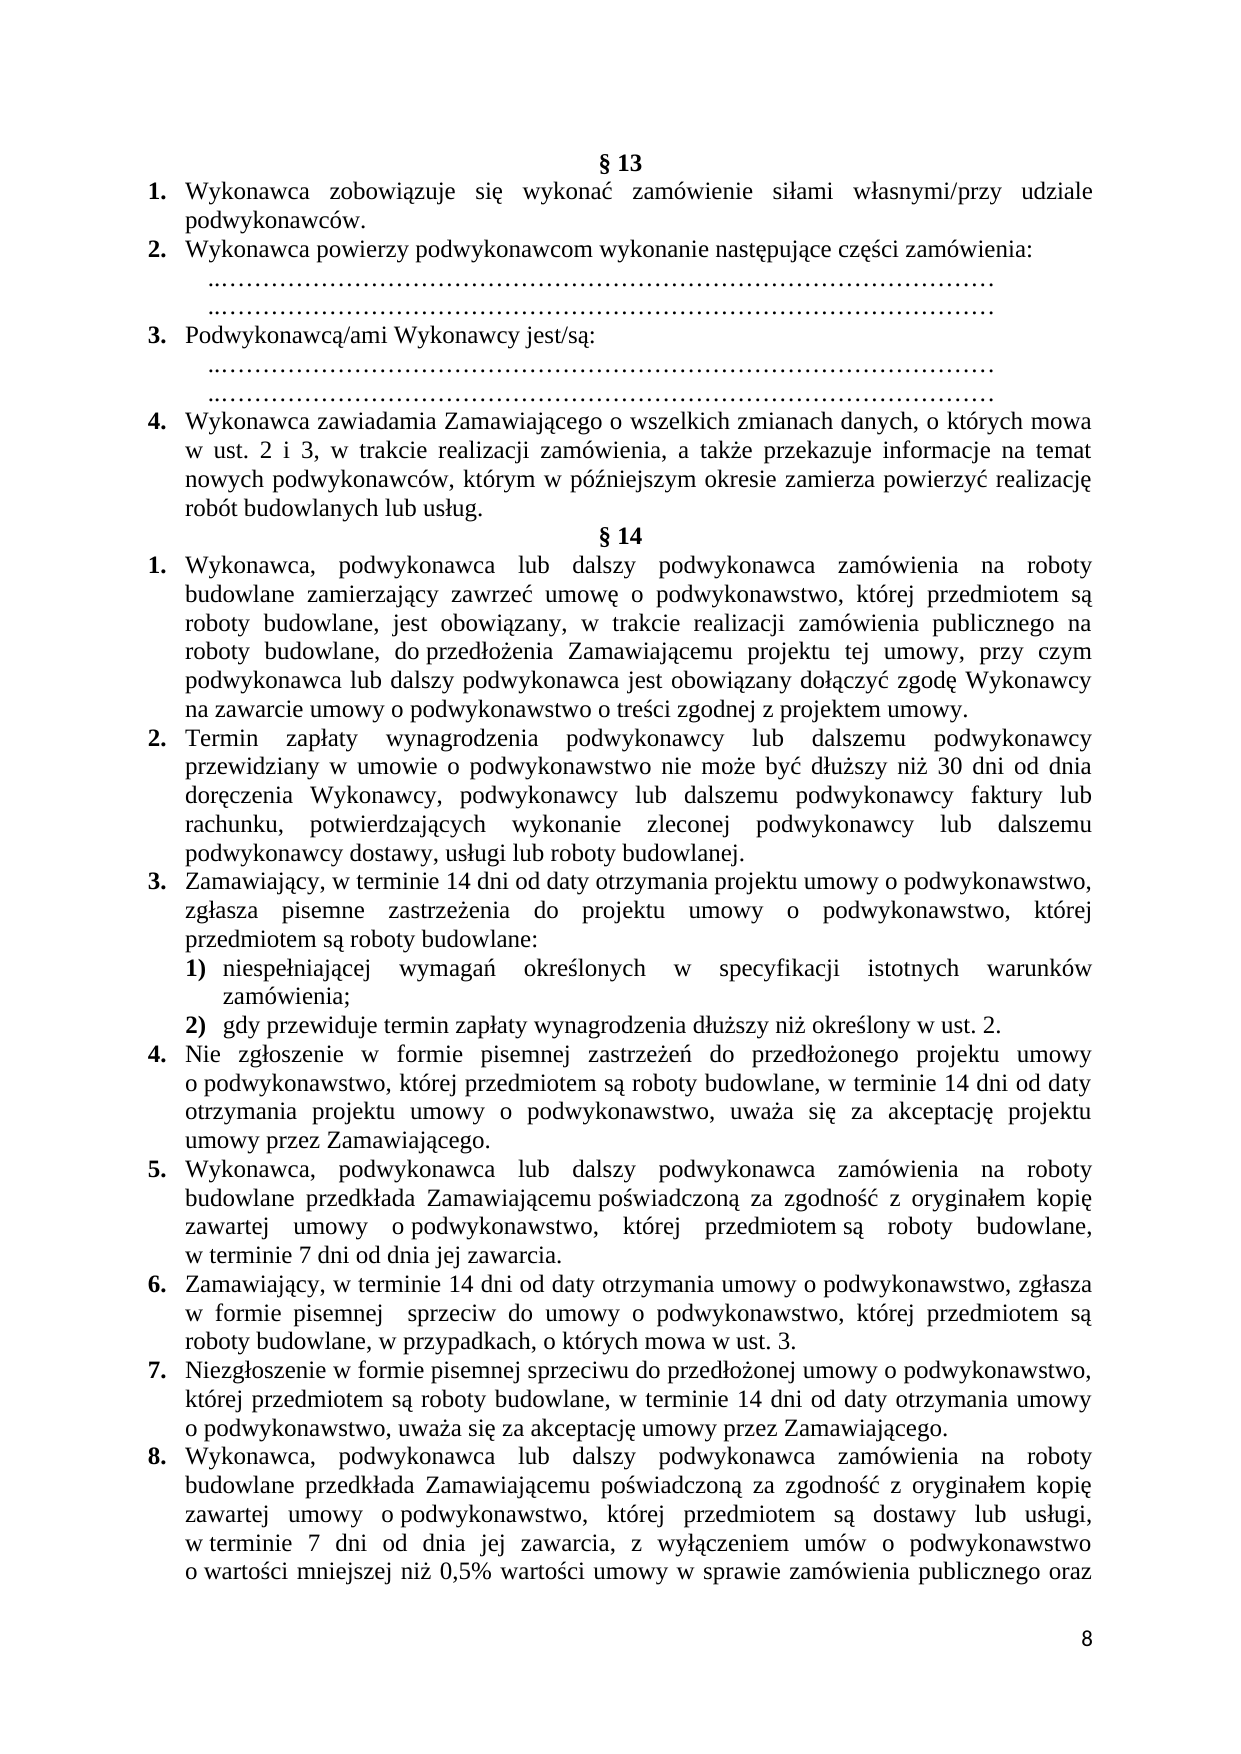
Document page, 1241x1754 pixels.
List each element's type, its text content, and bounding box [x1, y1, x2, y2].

list Wykonawca zawiadamia Zamawiającego o wszelkich zmianach danych, o których mowa w ust. 2 i 3, w trakcie realizacji zamówienia, a także przekazuje informacje na temat nowych podwykonawców, którym w późniejszym okresie zamierza powierzyć realizację robót budowlanych lub usług. [148, 406, 1093, 521]
list Wykonawca zobowiązuje się wykonać zamówienie siłami własnymi/przy udziale podwykonawców. [148, 176, 1093, 234]
text § 14 [148, 521, 1093, 550]
list Termin zapłaty wynagrodzenia podwykonawcy lub dalszemu podwykonawcy przewidziany w umowie o podwykonawstwo nie może być dłuższy niż 30 dni od dnia doręczenia Wykonawcy, podwykonawcy lub dalszemu podwykonawcy faktury lub rachunku, potwierdzających wykonanie zleconej podwykonawcy lub dalszemu podwykonawcy dostawy, usługi lub roboty budowlanej. [148, 723, 1093, 866]
text ..………………………………………………………………………………… [148, 349, 1093, 378]
list Wykonawca, podwykonawca lub dalszy podwykonawca zamówienia na roboty budowlane przedkłada Zamawiającemu poświadczoną za zgodność z oryginałem kopię zawartej umowy o podwykonawstwo, której przedmiotem są roboty budowlane, w terminie 7 dni od dnia jej zawarcia. [148, 1154, 1093, 1269]
list Niezgłoszenie w formie pisemnej sprzeciwu do przedłożonej umowy o podwykonawstwo, której przedmiotem są roboty budowlane, w terminie 14 dni od daty otrzymania umowy o podwykonawstwo, uważa się za akceptację umowy przez Zamawiającego. [148, 1355, 1093, 1441]
text § 13 [148, 148, 1093, 176]
list Wykonawca, podwykonawca lub dalszy podwykonawca zamówienia na roboty budowlane zamierzający zawrzeć umowę o podwykonawstwo, której przedmiotem są roboty budowlane, jest obowiązany, w trakcie realizacji zamówienia publicznego na roboty budowlane, do przedłożenia Zamawiającemu projektu tej umowy, przy czym podwykonawca lub dalszy podwykonawca jest obowiązany dołączyć zgodę Wykonawcy na zawarcie umowy o podwykonawstwo o treści zgodnej z projektem umowy. [148, 550, 1093, 723]
list Wykonawca powierzy podwykonawcom wykonanie następujące części zamówienia: [148, 234, 1093, 263]
text ..………………………………………………………………………………… [148, 291, 1093, 320]
list niespełniającej wymagań określonych w specyfikacji istotnych warunków zamówienia; [185, 953, 1093, 1010]
text ..………………………………………………………………………………… [148, 263, 1093, 291]
text ..………………………………………………………………………………… [148, 378, 1093, 406]
list Zamawiający, w terminie 14 dni od daty otrzymania projektu umowy o podwykonawstwo, zgłasza pisemne zastrzeżenia do projektu umowy o podwykonawstwo, której przedmiotem są roboty budowlane: [148, 866, 1093, 953]
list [148, 1441, 1093, 1585]
list gdy przewiduje termin zapłaty wynagrodzenia dłuższy niż określony w ust. 2. [185, 1010, 1093, 1039]
list Nie zgłoszenie w formie pisemnej zastrzeżeń do przedłożonego projektu umowy o podwykonawstwo, której przedmiotem są roboty budowlane, w terminie 14 dni od daty otrzymania projektu umowy o podwykonawstwo, uważa się za akceptację projektu umowy przez Zamawiającego. [148, 1039, 1093, 1154]
list Zamawiający, w terminie 14 dni od daty otrzymania umowy o podwykonawstwo, zgłasza w formie pisemnej sprzeciw do umowy o podwykonawstwo, której przedmiotem są roboty budowlane, w przypadkach, o których mowa w ust. 3. [148, 1269, 1093, 1355]
list Podwykonawcą/ami Wykonawcy jest/są: [148, 320, 1093, 349]
